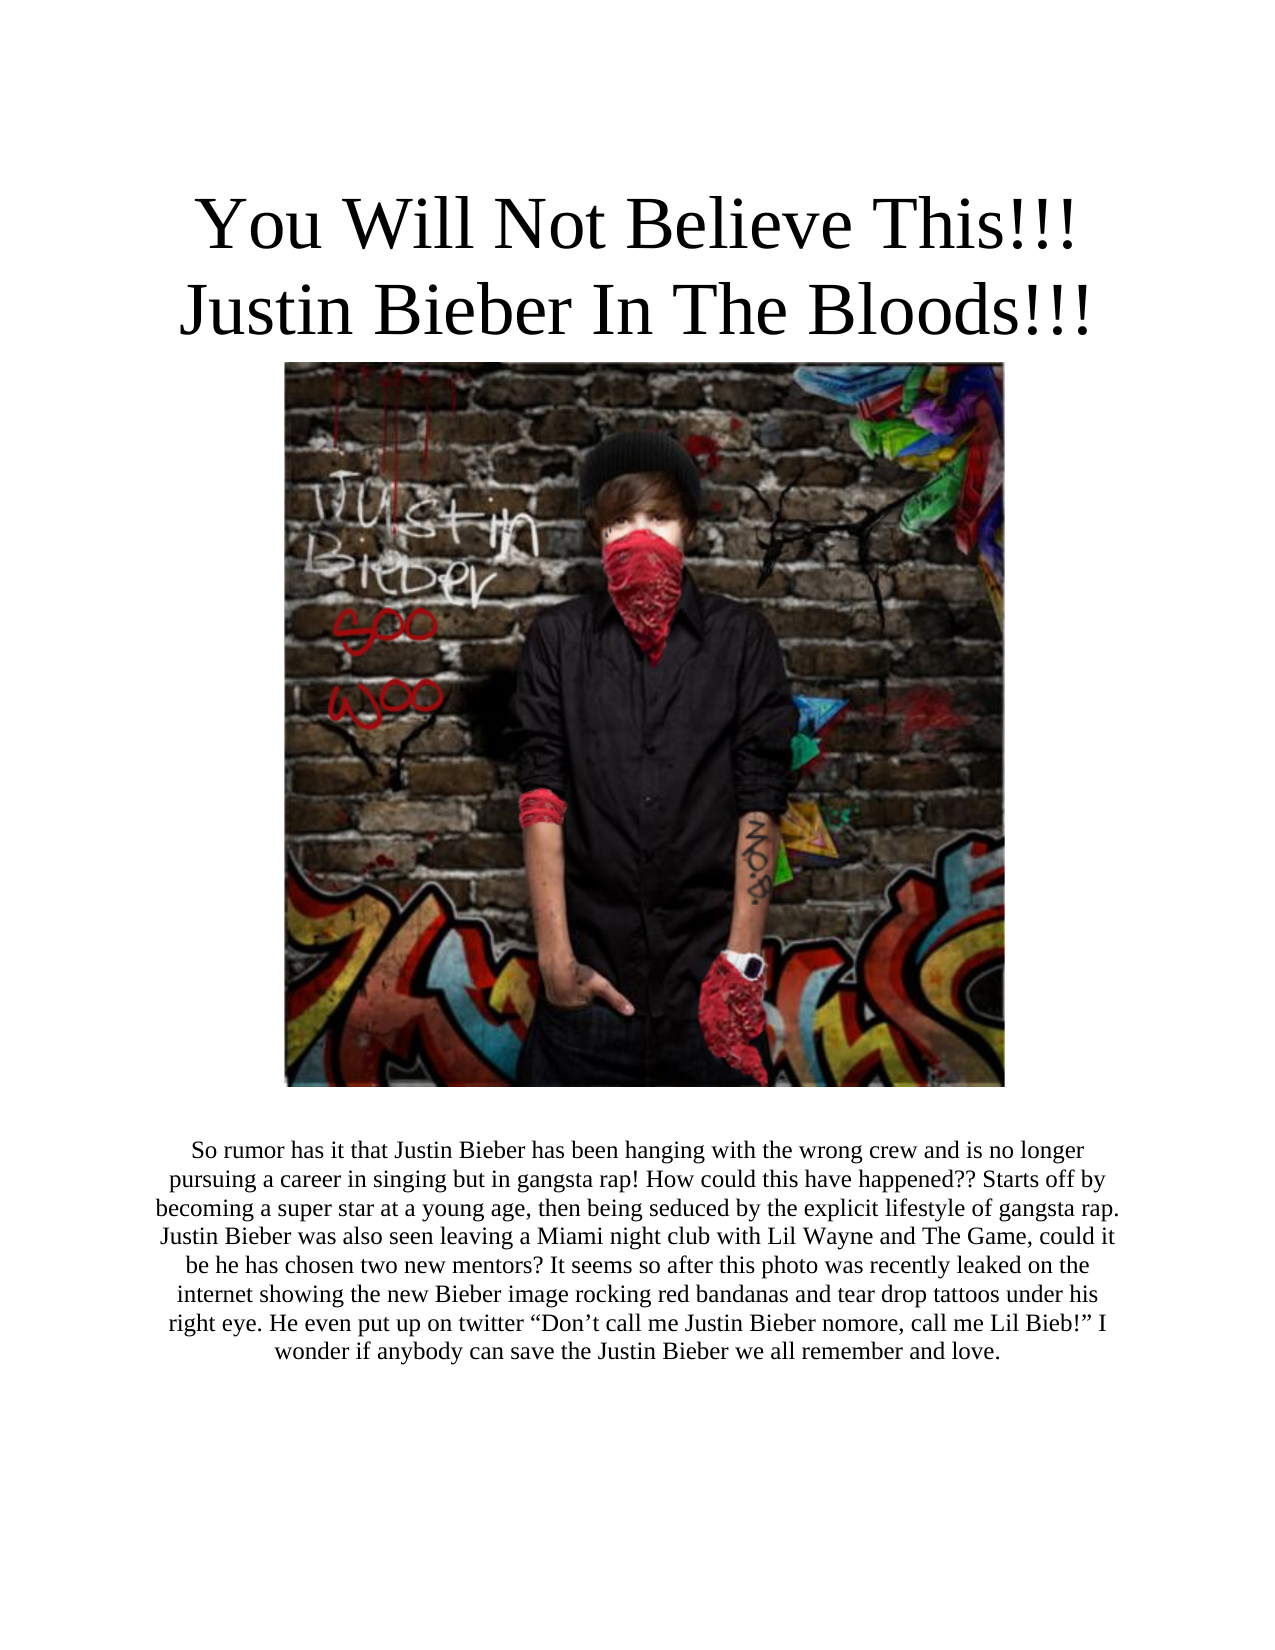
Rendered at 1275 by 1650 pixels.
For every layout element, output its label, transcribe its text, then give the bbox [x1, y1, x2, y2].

text So rumor has it that Justin Bieber has been hanging with the wrong crew and is no longer pursuing a career in singing but in gangsta rap! How could this have happened?? Starts off by becoming a super star at a young age, then being seduced by the explicit lifestyle of gangsta rap. Justin Bieber was also seen leaving a Miami night club with Lil Wayne and The Game, could it be he has chosen two new mentors? It seems so after this photo was recently leaked on the internet showing the new Bieber image rocking red bandanas and tear drop tattoos under his right eye. He even put up on twitter “Don’t call me Justin Bieber nomore, call me Lil Bieb!” I wonder if anybody can save the Justin Bieber we all remember and love. [150, 1135, 1125, 1365]
picture [284, 362, 1005, 1087]
text You Will Not Believe This!!! [150, 178, 1125, 264]
text Justin Bieber In The Bloods!!! [150, 264, 1125, 351]
